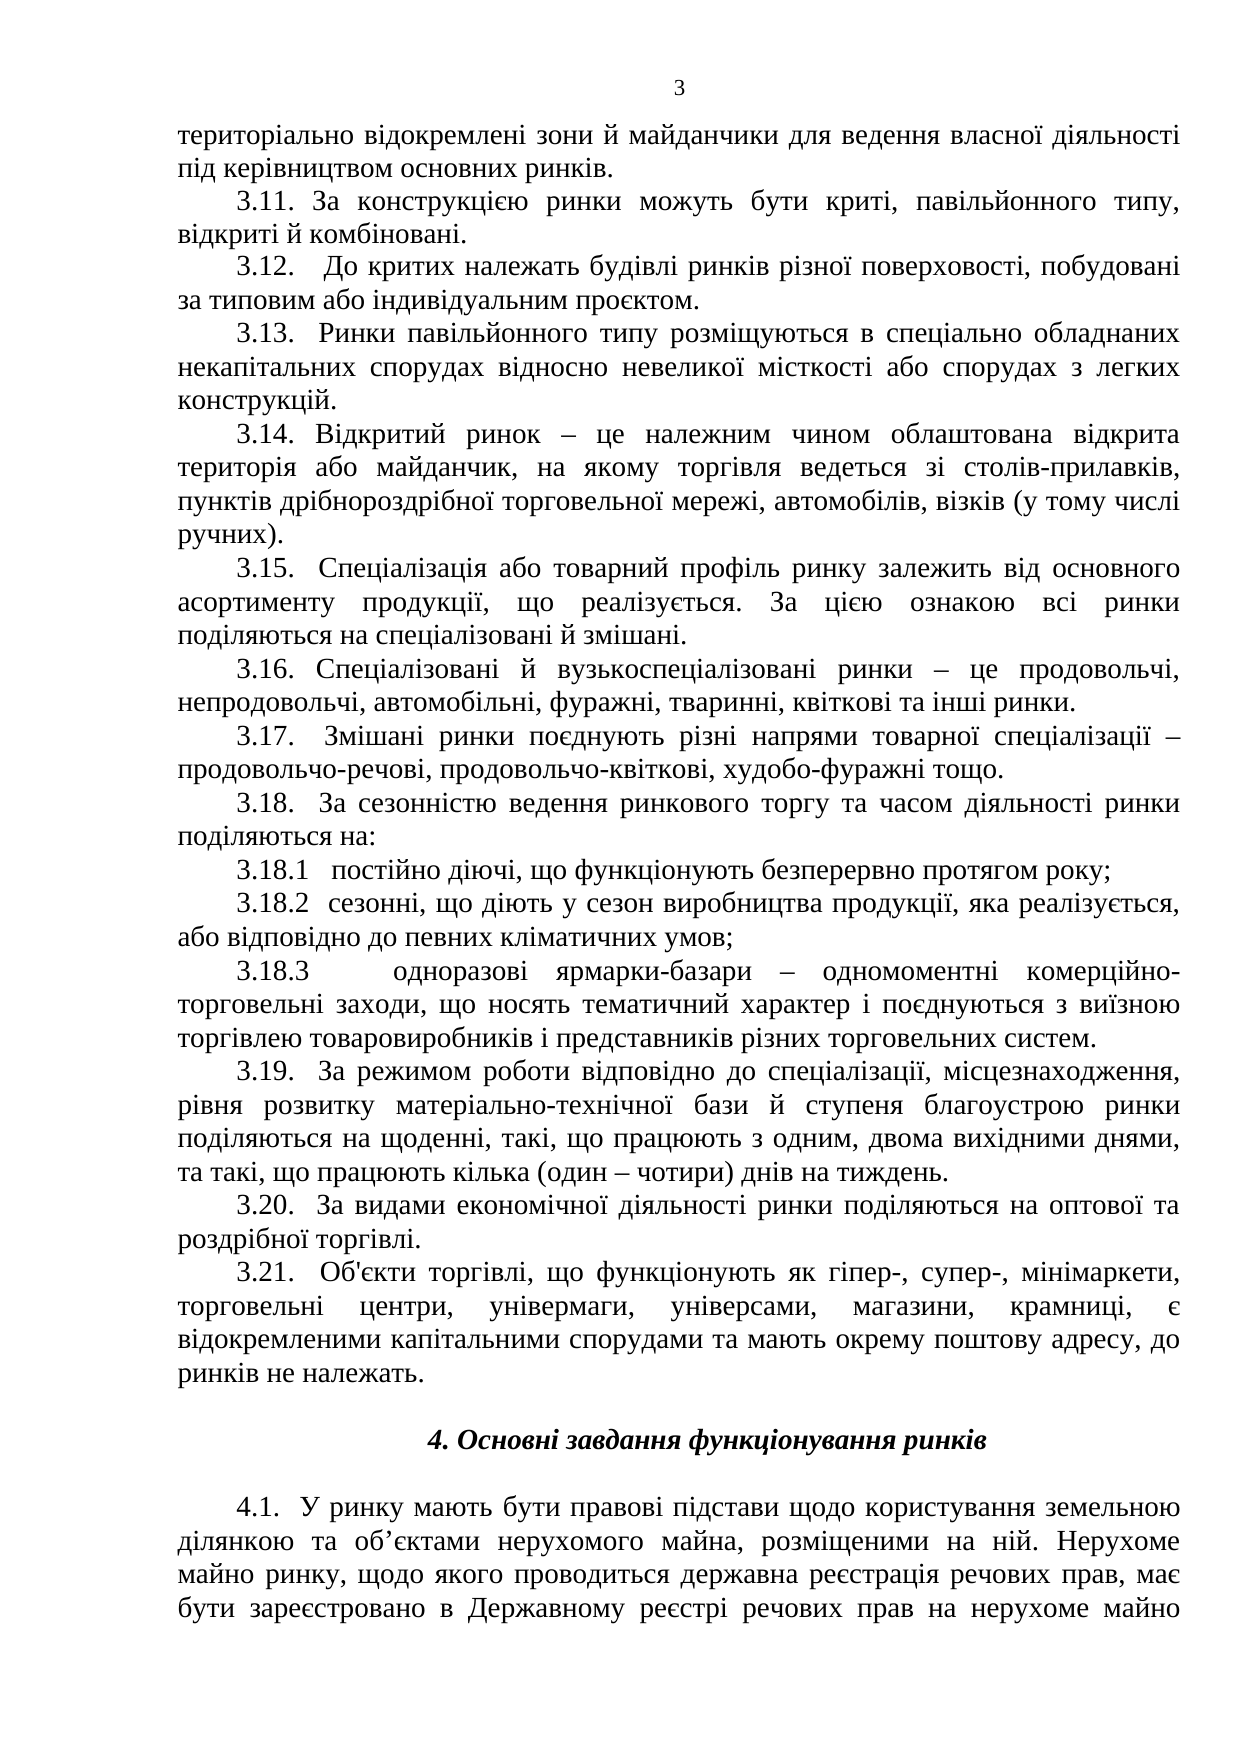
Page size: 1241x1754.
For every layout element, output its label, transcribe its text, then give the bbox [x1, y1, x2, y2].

text 3.18.2 сезонні, що діють у сезон виробництва продукції, яка реалізується, або відповідно до певних кліматичних умов; [177, 886, 1181, 953]
text 3.20. За видами економічної діяльності ринки поділяються на оптової та роздрібної торгівлі. [177, 1187, 1181, 1254]
text 3.11. За конструкцією ринки можуть бути криті, павільйонного типу, відкриті й комбіновані. [177, 184, 1181, 249]
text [177, 118, 1181, 184]
text 3.18. За сезонністю ведення ринкового торгу та часом діяльності ринки поділяються на: [177, 785, 1181, 852]
text 3.12. До критих належать будівлі ринків різної поверховості, побудовані за типовим або індивідуальним проєктом. [177, 249, 1181, 315]
text 4. Основні завдання функціонування ринків [177, 1422, 1181, 1456]
text 3.14. Відкритий ринок – це належним чином облаштована відкрита територія або майданчик, на якому торгівля ведеться зі столів-прилавків, пунктів дрібнороздрібної торговельної мережі, автомобілів, візків (у тому числі ручних). [177, 416, 1181, 550]
text 3.17. Змішані ринки поєднують різні напрями товарної спеціалізації – продовольчо-речові, продовольчо-квіткові, худобо-фуражні тощо. [177, 718, 1181, 785]
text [177, 1489, 1181, 1623]
text 3.18.1 постійно діючі, що функціонують безперервно протягом року; [177, 852, 1181, 886]
text 3.21. Об'єкти торгівлі, що функціонують як гіпер-, супер-, мінімаркети, торговельні центри, універмаги, універсами, магазини, крамниці, є відокремленими капітальними спорудами та мають окрему поштову адресу, до ринків не належать. [177, 1254, 1181, 1389]
text 3.19. За режимом роботи відповідно до спеціалізації, місцезнаходження, рівня розвитку матеріально-технічної бази й ступеня благоустрою ринки поділяються на щоденні, такі, що працюють з одним, двома вихідними днями, та такі, що працюють кілька (один – чотири) днів на тиждень. [177, 1053, 1181, 1187]
text 3.18.3 одноразові ярмарки-базари – одномоментні комерційно-торговельні заходи, що носять тематичний характер і поєднуються з виїзною торгівлею товаровиробників і представників різних торговельних систем. [177, 953, 1181, 1053]
text 3.13. Ринки павільйонного типу розміщуються в спеціально обладнаних некапітальних спорудах відносно невеликої місткості або спорудах з легких конструкцій. [177, 315, 1181, 416]
text 3.15. Спеціалізація або товарний профіль ринку залежить від основного асортименту продукції, що реалізується. За цією ознакою всі ринки поділяються на спеціалізовані й змішані. [177, 550, 1181, 651]
text 3.16. Спеціалізовані й вузькоспеціалізовані ринки – це продовольчі, непродовольчі, автомобільні, фуражні, тваринні, квіткові та інші ринки. [177, 651, 1181, 718]
